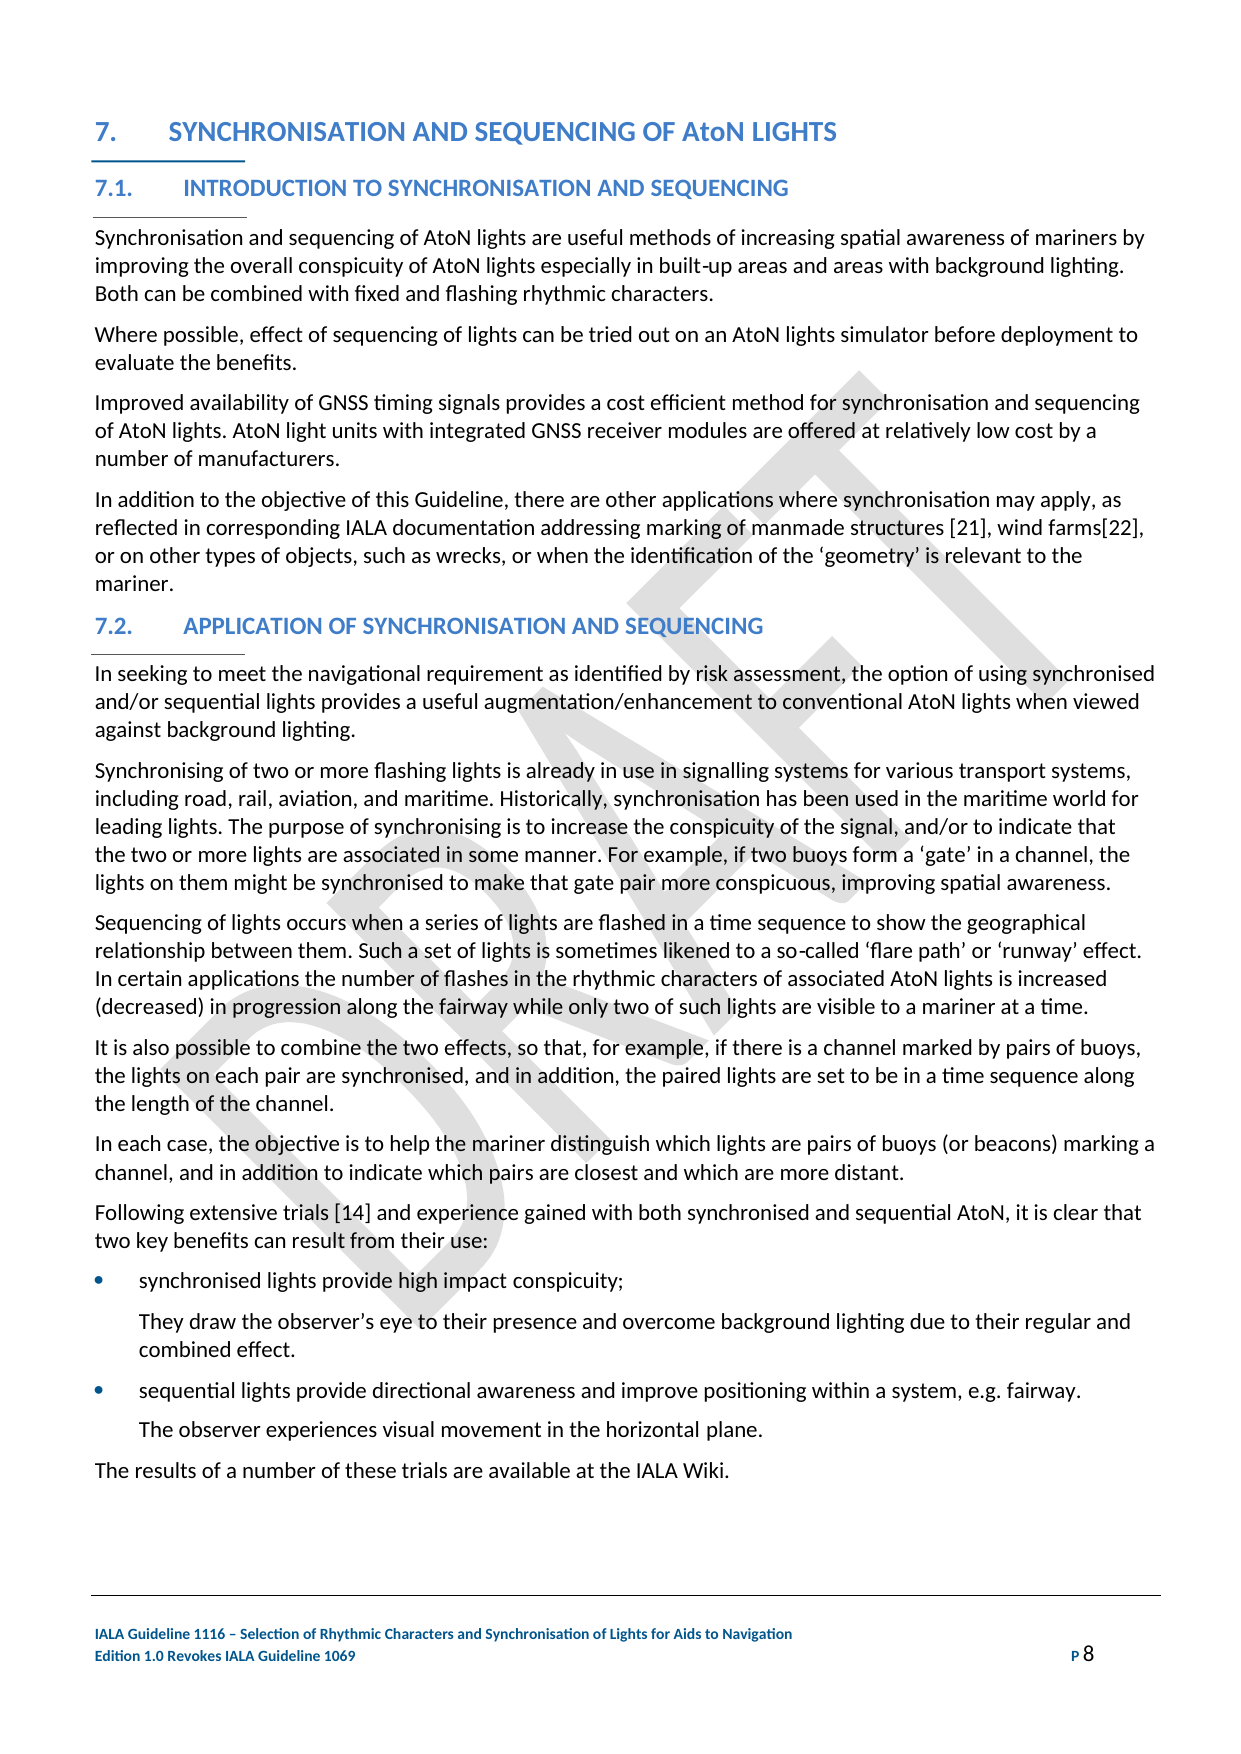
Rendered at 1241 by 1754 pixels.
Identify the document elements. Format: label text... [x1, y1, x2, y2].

text In each case, the objective is to help the mariner distinguish which lights are pairs of buoys (or beacons) marking a channel, and in addition to indicate which pairs are closest and which are more distant. [94, 1129, 1159, 1186]
text They draw the observer’s eye to their presence and overcome background lighting due to their regular and combined effect. [139, 1307, 1201, 1363]
text The results of a number of these trials are available at the IALA Wiki. [94, 1456, 1201, 1484]
subtitle SYNCHRONISATION AND SEQUENCING OF AtoN LIGHTS [94, 113, 1201, 149]
text Both can be combined with fixed and flashing rhythmic characters. [94, 279, 1201, 307]
list synchronised lights provide high impact conspicuity; [94, 1267, 1201, 1295]
text Synchronisation and sequencing of AtoN lights are useful methods of increasing spatial awareness of mariners by improving the overall conspicuity of AtoN lights especially in built‐up areas and areas with background lighting. [94, 223, 1148, 279]
subtitle INTRODUCTION TO SYNCHRONISATION AND SEQUENCING [94, 158, 1201, 203]
subtitle APPLICATION OF SYNCHRONISATION AND SEQUENCING [94, 610, 1201, 640]
list sequential lights provide directional awareness and improve positioning within a system, e.g. fairway. The observer experiences visual movement in the horizontal plane. [94, 1376, 1083, 1443]
text Sequencing of lights occurs when a series of lights are flashed in a time sequence to show the geographical relationship between them. Such a set of lights is sometimes likened to a so‐called ‘flare path’ or ‘runway’ effect. In certain applications the number of flashes in the rhythmic characters of associated AtoN lights is increased (decreased) in progression along the fairway while only two of such lights are visible to a mariner at a time. [94, 908, 1154, 1020]
text It is also possible to combine the two effects, so that, for example, if there is a channel marked by pairs of buoys, the lights on each pair are synchronised, and in addition, the paired lights are set to be in a time sequence along the length of the channel. [94, 1033, 1145, 1117]
text Following extensive trials [14] and experience gained with both synchronised and sequential AtoN, it is clear that two key benefits can result from their use: [94, 1198, 1145, 1254]
text Synchronising of two or more flashing lights is already in use in signalling systems for various transport systems, including road, rail, aviation, and maritime. Historically, synchronisation has been used in the maritime world for leading lights. The purpose of synchronising is to increase the conspicuity of the signal, and/or to indicate that the two or more lights are associated in some manner. For example, if two buoys form a ‘gate’ in a channel, the lights on them might be synchronised to make that gate pair more conspicuous, improving spatial awareness. [94, 756, 1146, 896]
text Where possible, effect of sequencing of lights can be tried out on an AtoN lights simulator before deployment to evaluate the benefits. [94, 320, 1142, 376]
text Improved availability of GNSS timing signals provides a cost efficient method for synchronisation and sequencing of AtoN lights. AtoN light units with integrated GNSS receiver modules are offered at relatively low cost by a number of manufacturers. [94, 388, 1144, 473]
text In addition to the objective of this Guideline, there are other applications where synchronisation may apply, as reflected in corresponding IALA documentation addressing marking of manmade structures [21], wind farms[22], or on other types of objects, such as wrecks, or when the identification of the ‘geometry’ is relevant to the mariner. [94, 485, 1148, 597]
text In seeking to meet the navigational requirement as identified by risk assessment, the option of using synchronised and/or sequential lights provides a useful augmentation/enhancement to conventional AtoN lights when viewed against background lighting. [94, 643, 1159, 743]
